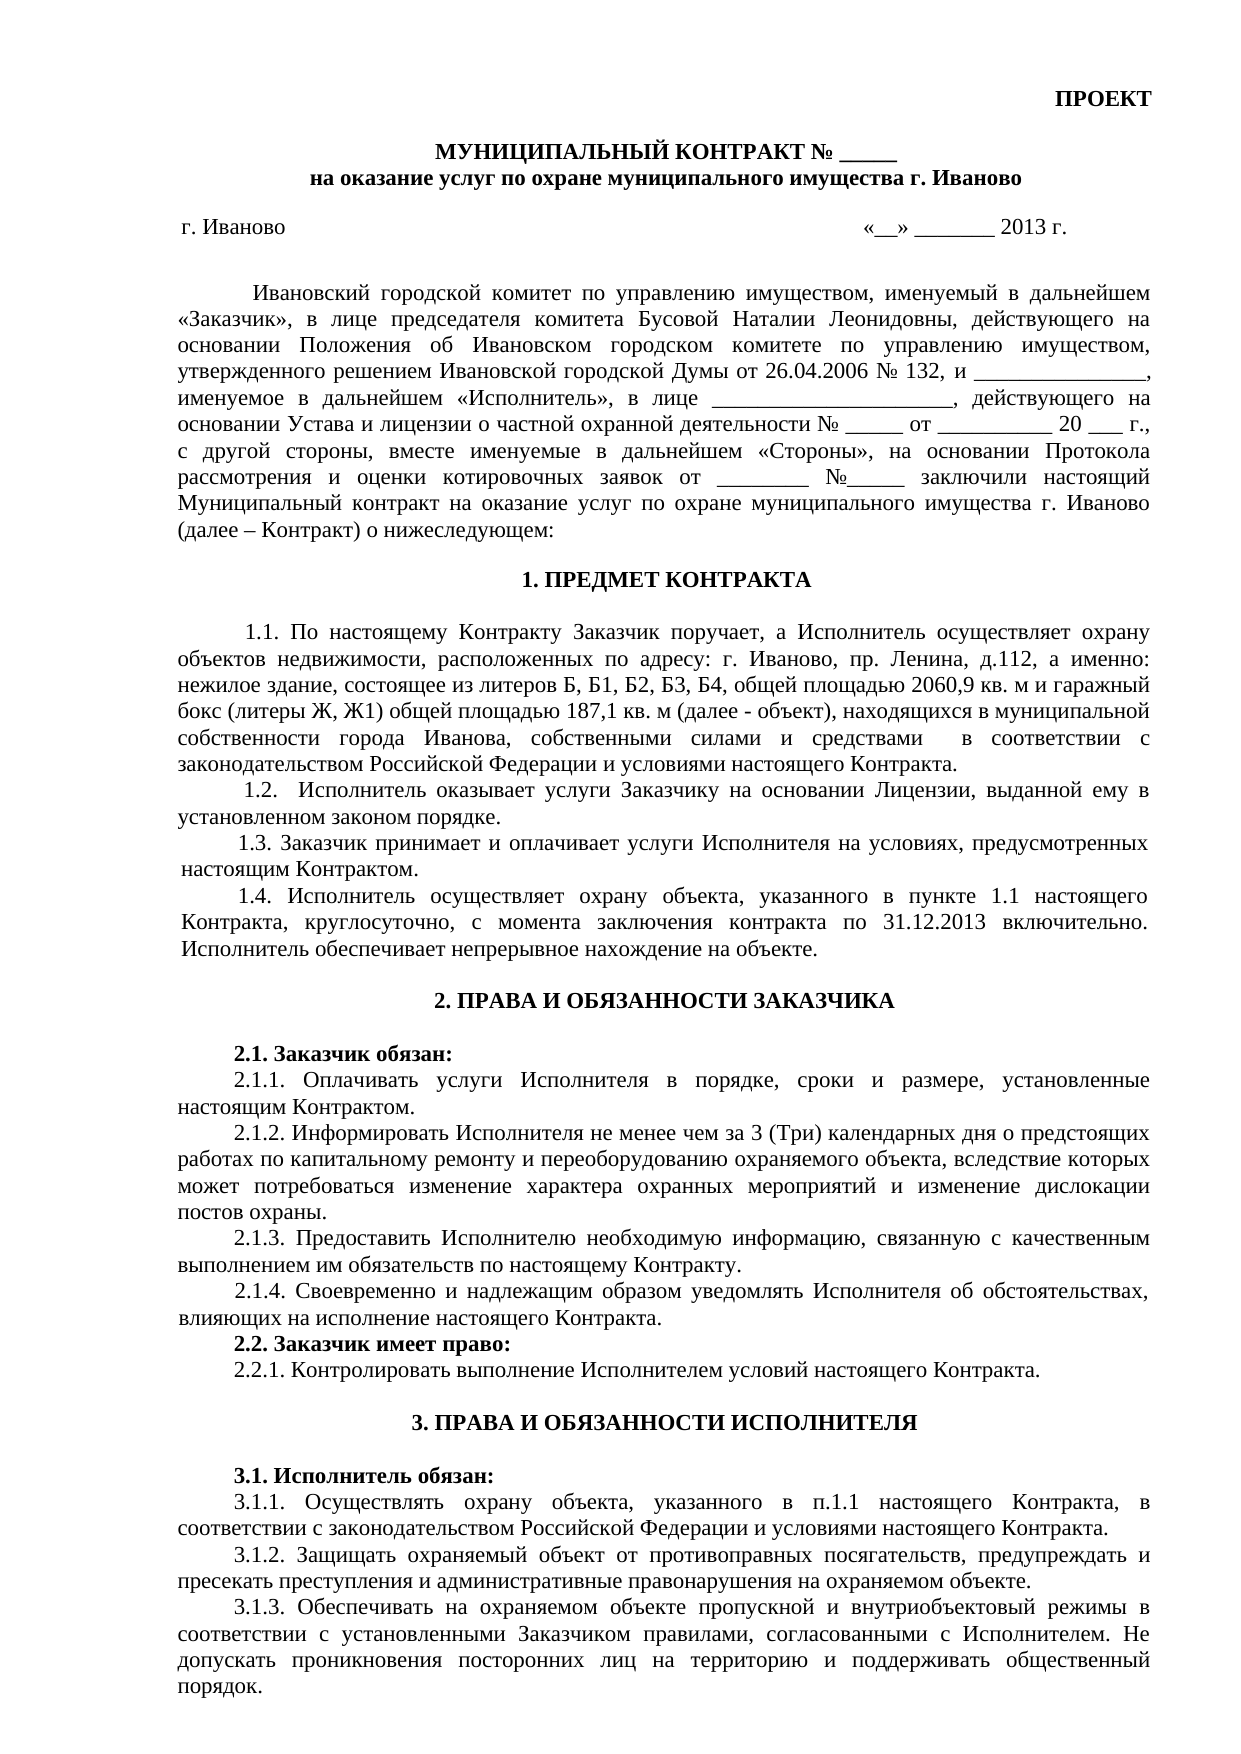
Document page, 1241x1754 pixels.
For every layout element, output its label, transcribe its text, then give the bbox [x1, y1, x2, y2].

text 2.1.4. Своевременно и надлежащим образом уведомлять Исполнителя об обстоятельствах, влияющих на исполнение настоящего Контракта. [178, 1277, 1150, 1330]
text 3.1.2. Защищать охраняемый объект от противоправных посягательств, предупреждать и пресекать преступления и административные правонарушения на охраняемом объекте. [177, 1541, 1152, 1593]
text 2. ПРАВА И ОБЯЗАННОСТИ ЗАКАЗЧИКА [177, 987, 1152, 1014]
text 3.1. Исполнитель обязан: [177, 1462, 1152, 1488]
text 2.1.2. Информировать Исполнителя не менее чем за 3 (Три) календарных дня о предстоящих работах по капитальному ремонту и переоборудованию охраняемого объекта, вследствие которых может потребоваться изменение характера охранных мероприятий и изменение дислокации постов охраны. [177, 1119, 1152, 1224]
text 2.2. Заказчик имеет право: [177, 1330, 1152, 1356]
text МУНИЦИПАЛЬНЫЙ КОНТРАКТ № _____ [180, 138, 1152, 164]
text 2.1.3. Предоставить Исполнителю необходимую информацию, связанную с качественным выполнением им обязательств по настоящему Контракту. [177, 1224, 1152, 1277]
text 3.1.3. Обеспечивать на охраняемом объекте пропускной и внутриобъектовый режимы в соответствии с установленными Заказчиком правилами, согласованными с Исполнителем. Не допускать проникновения посторонних лиц на территорию и поддерживать общественный порядок. [177, 1593, 1152, 1699]
text 3. ПРАВА И ОБЯЗАННОСТИ ИСПОЛНИТЕЛЯ [178, 1409, 1152, 1435]
text г. Иваново «__» _______ . [181, 213, 1152, 240]
text 2.1. Заказчик обязан: [177, 1040, 1152, 1066]
text 1.2. Исполнитель оказывает услуги Заказчику на основании Лицензии, выданной ему в установленном законом порядке. [177, 776, 1152, 829]
text 2.1.1. Оплачивать услуги Исполнителя в порядке, сроки и размере, установленные настоящим Контрактом. [177, 1066, 1152, 1119]
text 1.3. Заказчик принимает и оплачивает услуги Исполнителя на условиях, предусмотренных настоящим Контрактом. [181, 829, 1150, 882]
text 2.2.1. Контролировать выполнение Исполнителем условий настоящего Контракта. [177, 1356, 1152, 1383]
text 1.1. По настоящему Контракту Заказчик поручает, а Исполнитель осуществляет охрану объектов недвижимости, расположенных по адресу: г. Иваново, пр. Ленина, д.112, а именно: нежилое здание, состоящее из литеров Б, Б1, Б2, Б3, Б4, общей площадью 2060,9 кв. м и гаражный бокс (литеры Ж, Ж1) общей площадью 187,1 кв. м (далее - объект), находящихся в муниципальной собственности города Иванова, собственными силами и средствами в соответствии с законодательством Российской Федерации и условиями настоящего Контракта. [177, 618, 1152, 776]
title ПРОЕКТ [177, 85, 1152, 112]
text Ивановский городской комитет по управлению имуществом, именуемый в дальнейшем «Заказчик», в лице председателя комитета Бусовой Наталии Леонидовны, действующего на основании Положения об Ивановском городском комитете по управлению имуществом, утвержденного решением Ивановской городской Думы от 26.04.2006 № 132, и _______________, именуемое в дальнейшем «Исполнитель», в лице _____________________, действующего на основании Устава и лицензии о частной охранной деятельности № _____ от __________ 20 ___ г., с другой стороны, вместе именуемые в дальнейшем «Стороны», на основании Протокола рассмотрения и оценки котировочных заявок от ________ №_____ заключили настоящий Муниципальный контракт на оказание услуг по охране муниципального имущества г. Иваново (далее – Контракт) о нижеследующем: [177, 278, 1152, 542]
text 1.4. Исполнитель осуществляет охрану объекта, указанного в пункте 1.1 настоящего Контракта, круглосуточно, с момента заключения контракта по 31.12.2013 включительно. Исполнитель обеспечивает непрерывное нахождение на объекте. [181, 882, 1150, 961]
text 3.1.1. Осуществлять охрану объекта, указанного в п.1.1 настоящего Контракта, в соответствии с законодательством Российской Федерации и условиями настоящего Контракта. [177, 1488, 1152, 1541]
text на оказание услуг по охране муниципального имущества г. Иваново [180, 164, 1152, 191]
text 1. ПРЕДМЕТ КОНТРАКТА [181, 566, 1152, 592]
